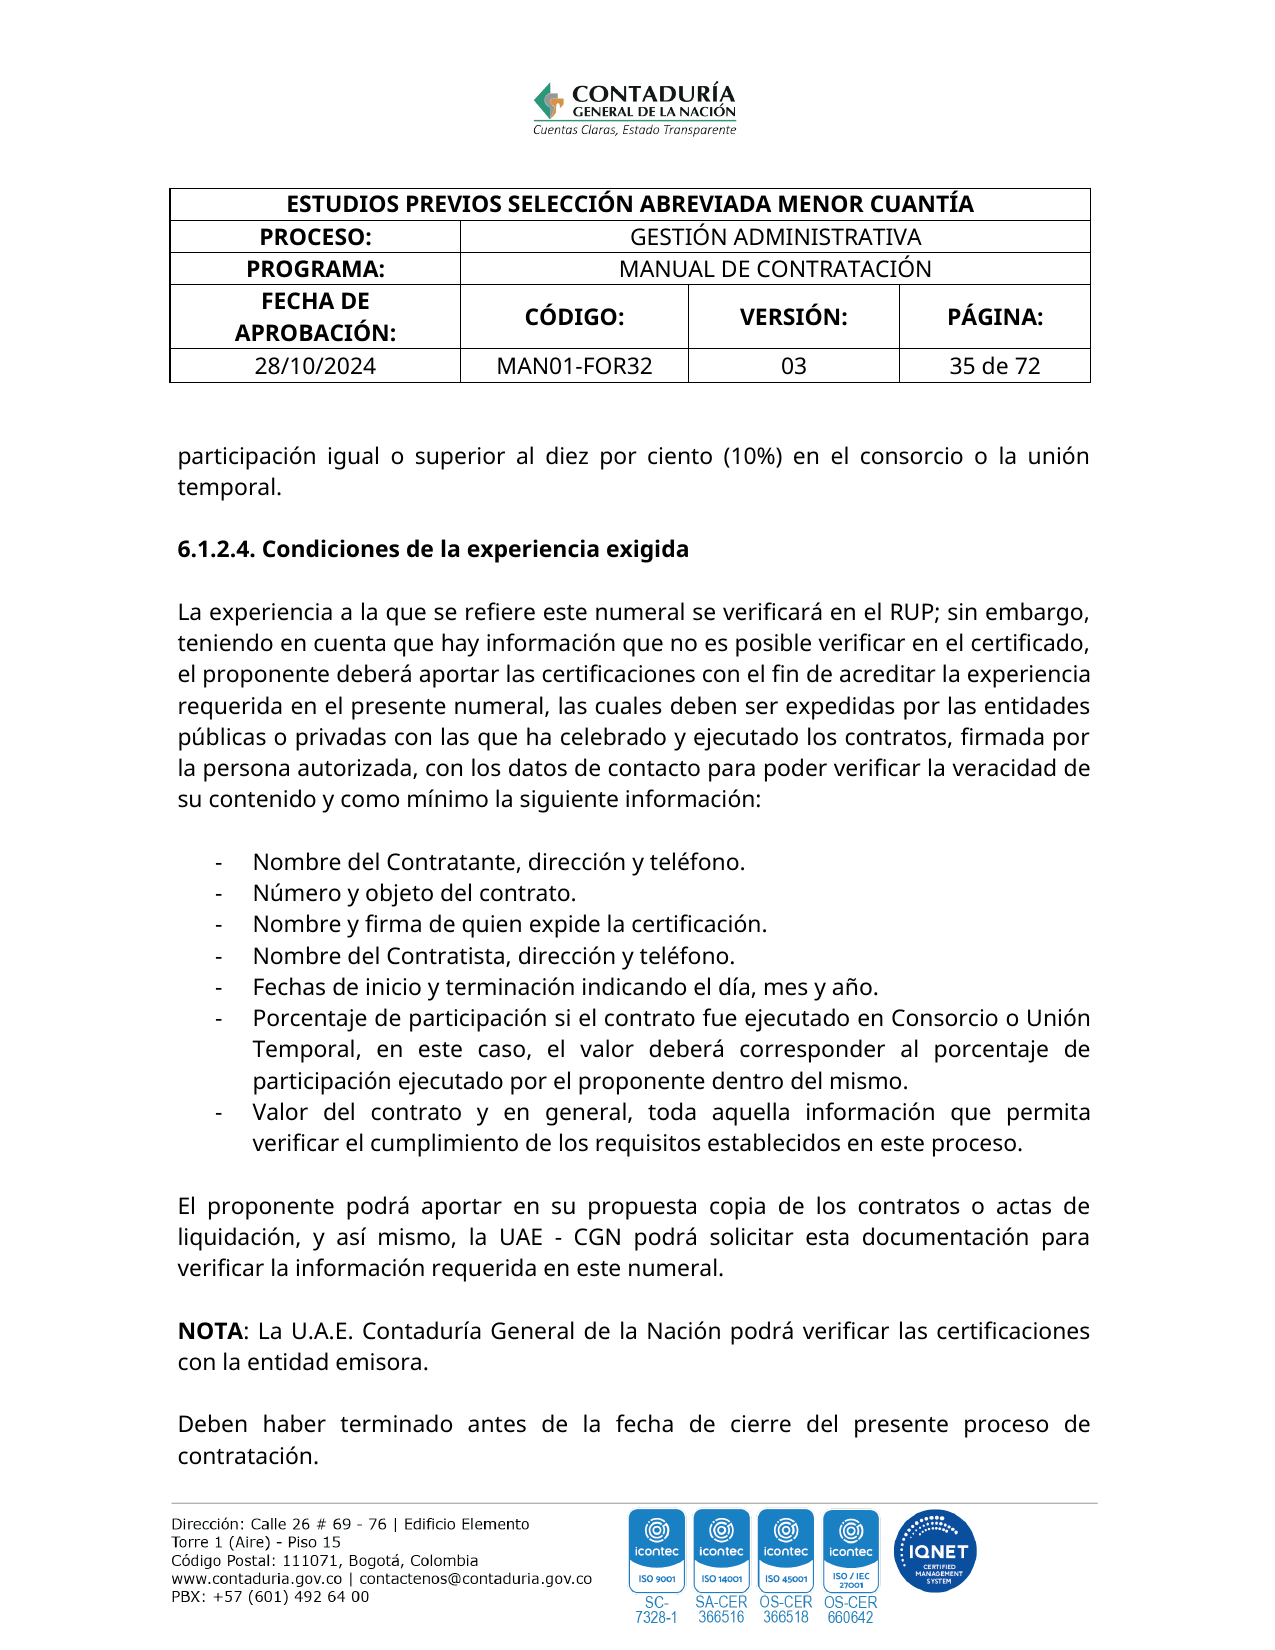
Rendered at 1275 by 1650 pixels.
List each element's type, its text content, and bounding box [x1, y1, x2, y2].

list Fechas de inicio y terminación indicando el día, mes y año. [215, 971, 1092, 1002]
text El proponente podrá aportar en su propuesta copia de los contratos o actas de liquidación, y así mismo, la UAE - CGN podrá solicitar esta documentación para verificar la información requerida en este numeral. [177, 1189, 1092, 1283]
list Número y objeto del contrato. [215, 877, 1092, 908]
text La experiencia a la que se refiere este numeral se verificará en el RUP; sin embargo, teniendo en cuenta que hay información que no es posible verificar en el certificado, el proponente deberá aportar las certificaciones con el fin de acreditar la experiencia requerida en el presente numeral, las cuales deben ser expedidas por las entidades públicas o privadas con las que ha celebrado y ejecutado los contratos, firmada por la persona autorizada, con los datos de contacto para poder verificar la veracidad de su contenido y como mínimo la siguiente información: [177, 596, 1092, 814]
list Nombre del Contratista, dirección y teléfono. [215, 939, 1092, 971]
list Valor del contrato y en general, toda aquella información que permita verificar el cumplimiento de los requisitos establecidos en este proceso. [215, 1096, 1092, 1158]
picture [0, 1495, 1273, 1628]
list Nombre del Contratante, dirección y teléfono. [215, 846, 1092, 877]
list Nombre y firma de quien expide la certificación. [215, 908, 1092, 939]
text NOTA: La U.A.E. Contaduría General de la Nación podrá verificar las certificaciones con la entidad emisora. [177, 1314, 1092, 1377]
picture [177, 29, 1093, 188]
text 6.1.2.4. Condiciones de la experiencia exigida [177, 533, 1092, 564]
text Deben haber terminado antes de la fecha de cierre del presente proceso de contratación. [177, 1408, 1092, 1471]
list Porcentaje de participación si el contrato fue ejecutado en Consorcio o Unión Temporal, en este caso, el valor deberá corresponder al porcentaje de participación ejecutado por el proponente dentro del mismo. [215, 1002, 1092, 1096]
